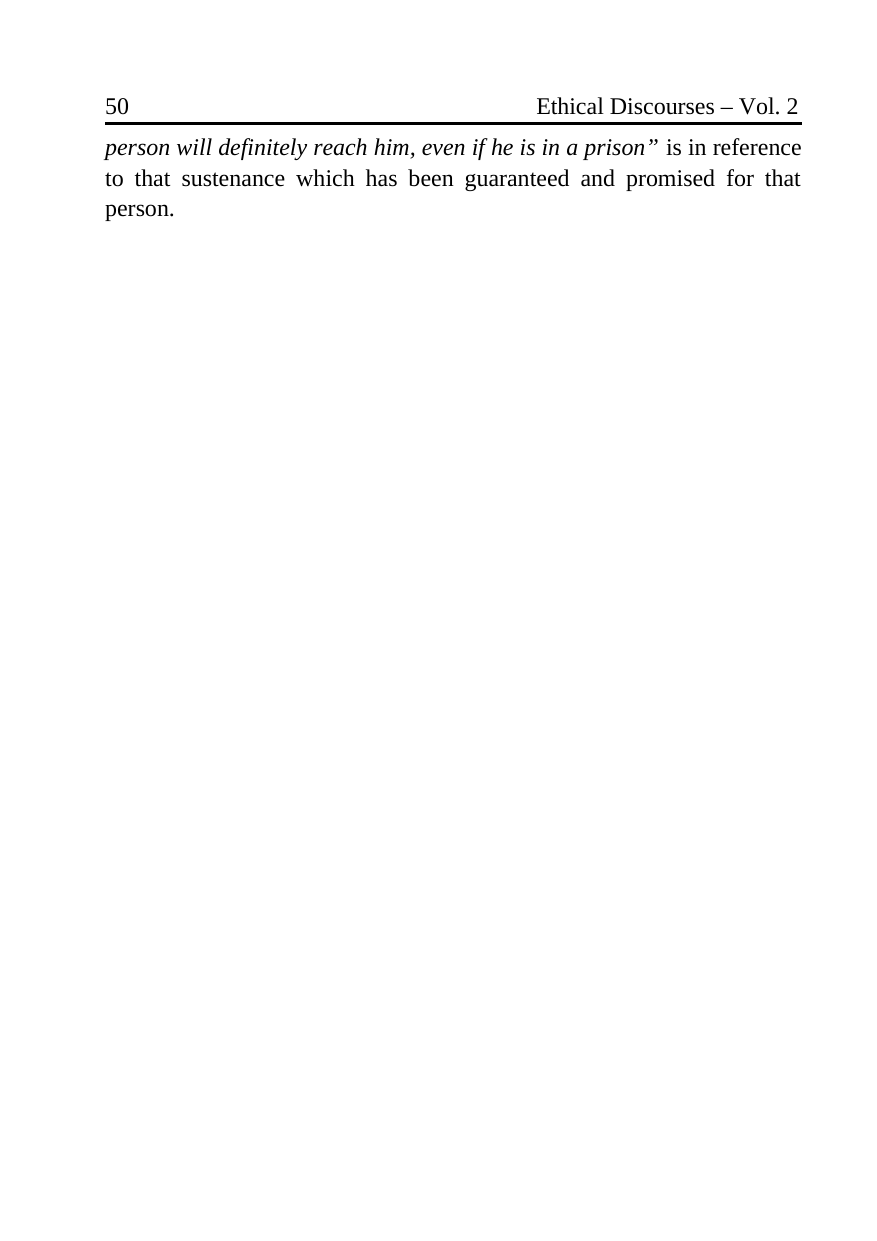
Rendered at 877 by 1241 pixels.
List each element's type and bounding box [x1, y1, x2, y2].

text [105, 132, 802, 222]
